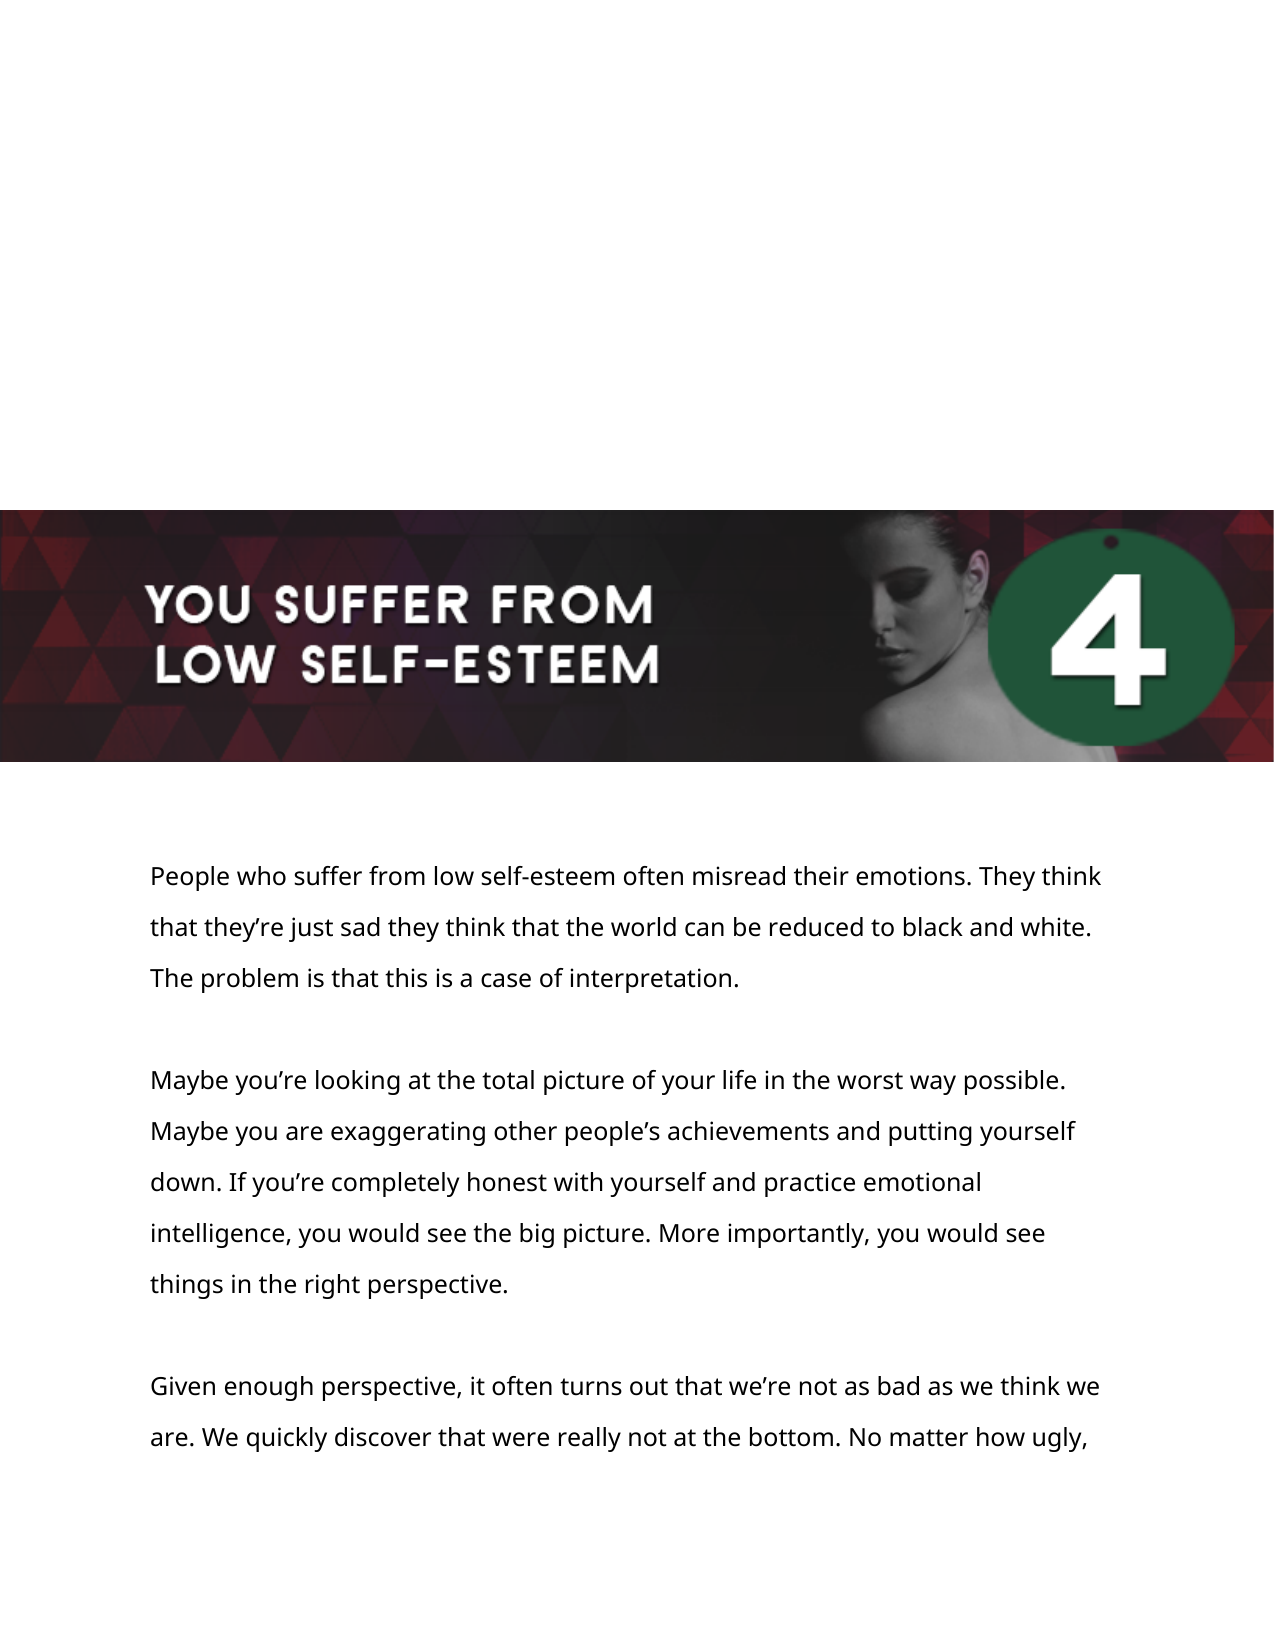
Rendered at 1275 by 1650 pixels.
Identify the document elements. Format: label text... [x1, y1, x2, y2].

text Maybe you’re looking at the total picture of your life in the worst way possible. Maybe you are exaggerating other people’s achievements and putting yourself down. If you’re completely honest with yourself and practice emotional intelligence, you would see the big picture. More importantly, you would see things in the right perspective. [150, 1063, 1125, 1301]
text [150, 1369, 1125, 1454]
picture [0, 510, 1274, 762]
text People who suffer from low self-esteem often misread their emotions. They think that they’re just sad they think that the world can be reduced to black and white. The problem is that this is a case of interpretation. [150, 858, 1125, 995]
